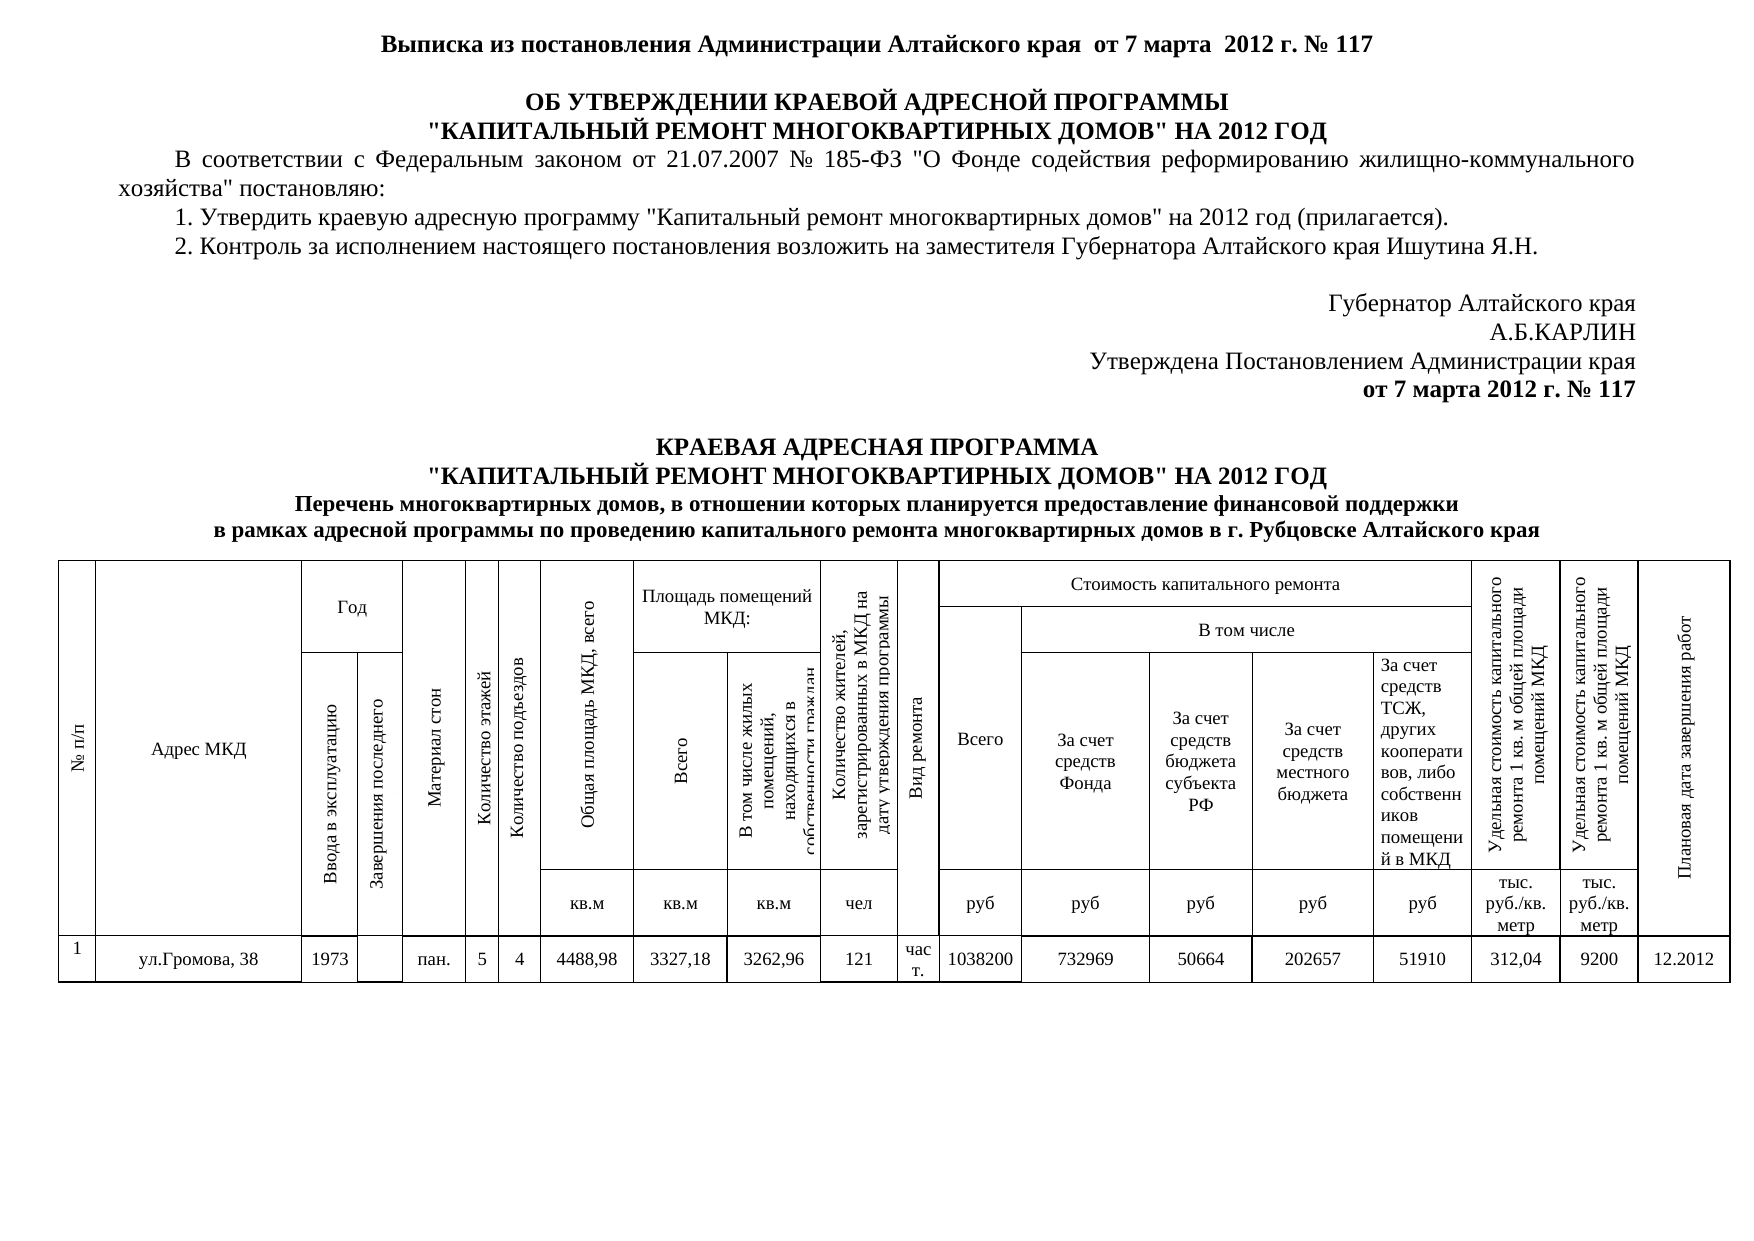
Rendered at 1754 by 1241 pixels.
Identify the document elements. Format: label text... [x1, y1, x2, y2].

table_cell 3327,18 [634, 937, 726, 981]
table_cell ул.Громова, 38 [96, 936, 301, 981]
table_cell 50664 [1150, 937, 1251, 981]
table_cell 9200 [1561, 937, 1637, 981]
table_cell Ввода в эксплуатацию [302, 653, 357, 935]
table_cell Всего [634, 653, 727, 869]
text Утверждена Постановлением Администрации края [118, 346, 1636, 374]
table_header Стоимость капитального ремонта [940, 561, 1471, 606]
table_cell чел [821, 870, 897, 935]
text Перечень многоквартирных домов, в отношении которых планируется предоставление финансовой поддержки [118, 489, 1636, 516]
table_cell руб [1253, 870, 1373, 935]
table_cell За счет средств Фонда [1022, 653, 1149, 869]
table_cell 312,04 [1472, 937, 1559, 981]
table_header Адрес МКД [96, 561, 301, 935]
table_header Количество подъездов [499, 561, 540, 935]
text от 7 марта 2012 г. № 117 [118, 374, 1636, 403]
text "КАПИТАЛЬНЫЙ РЕМОНТ МНОГОКВАРТИРНЫХ ДОМОВ" НА 2012 ГОД [118, 116, 1636, 144]
table_header Удельная стоимость капитального ремонта 1 кв. м общей площади помещений МКД [1561, 561, 1637, 869]
table_cell За счет средств бюджета субъекта РФ [1150, 653, 1252, 869]
text А.Б.КАРЛИН [118, 317, 1636, 346]
table_cell 3262,96 [728, 937, 820, 981]
text ОБ УТВЕРЖДЕНИИ КРАЕВОЙ АДРЕСНОЙ ПРОГРАММЫ [118, 87, 1636, 116]
table_cell кв.м [728, 870, 820, 935]
table_cell 1973 [302, 937, 357, 981]
table_cell 5 [466, 937, 498, 981]
table_cell В том числе [1022, 607, 1471, 652]
table_cell 4488,98 [541, 937, 633, 981]
table_cell 51910 [1374, 937, 1471, 981]
table_header Количество этажей [466, 561, 498, 935]
table_cell кв.м [541, 870, 633, 935]
table_cell част. [898, 936, 939, 981]
table_header Удельная стоимость капитального ремонта 1 кв. м общей площади помещений МКД [1472, 561, 1559, 869]
table_cell кв.м [634, 870, 727, 935]
text КРАЕВАЯ АДРЕСНАЯ ПРОГРАММА [118, 432, 1636, 461]
text "КАПИТАЛЬНЫЙ РЕМОНТ МНОГОКВАРТИРНЫХ ДОМОВ" НА 2012 ГОД [118, 461, 1636, 489]
table_cell 1 [59, 936, 95, 981]
table_cell 1038200 [940, 936, 1021, 981]
text 1. Утвердить краевую адресную программу "Капитальный ремонт многоквартирных домов" на 2012 год (прилагается). [118, 202, 1636, 231]
table_cell [358, 936, 402, 981]
table_cell За счет средств местного бюджета [1253, 653, 1373, 869]
text Губернатор Алтайского края [118, 288, 1636, 317]
table_cell За счет средств ТСЖ, других кооперативов, либо собственников помещений в МКД [1374, 653, 1471, 869]
table_cell 202657 [1253, 937, 1373, 981]
table_cell руб [1022, 870, 1149, 935]
table_header Вид ремонта [898, 561, 938, 935]
table_cell 12.2012 [1639, 937, 1729, 981]
table_cell Завершения последнего ремонта [358, 653, 402, 935]
table_header Общая площадь МКД, всего [541, 561, 633, 869]
table_header Год [302, 561, 402, 652]
text В соответствии с Федеральным законом от 21.07.2007 № 185-ФЗ "О Фонде содействия реформированию жилищно-коммунального хозяйства" постановляю: [118, 144, 1636, 202]
table_header Плановая дата завершения работ [1639, 561, 1729, 935]
text в рамках адресной программы по проведению капитального ремонта многоквартирных домов в г. Рубцовске Алтайского края [118, 516, 1636, 542]
table_cell руб [1150, 870, 1252, 935]
table_cell тыс. руб./кв. метр [1472, 870, 1560, 935]
table_header Площадь помещений МКД: [634, 561, 820, 652]
table_cell 4 [499, 937, 540, 981]
table_header Количество жителей, зарегистрированных в МКД на дату утверждения программы [821, 561, 897, 869]
table_cell В том числе жилых помещений, находящихся в собственности граждан [728, 653, 820, 869]
table_cell тыс. руб./кв. метр [1561, 870, 1637, 935]
table_cell 732969 [1022, 937, 1149, 981]
table_cell пан. [403, 937, 465, 981]
table_cell Всего [940, 607, 1021, 869]
text Выписка из постановления Администрации Алтайского края от 7 марта 2012 г. № 117 [118, 29, 1636, 58]
table_cell руб [940, 870, 1021, 935]
text 2. Контроль за исполнением настоящего постановления возложить на заместителя Губернатора Алтайского края Ишутина Я.Н. [118, 231, 1636, 259]
table_header № п/п [59, 561, 95, 935]
table_cell руб [1374, 870, 1471, 935]
table_header Материал стон [403, 561, 465, 935]
table_cell 121 [821, 936, 897, 981]
